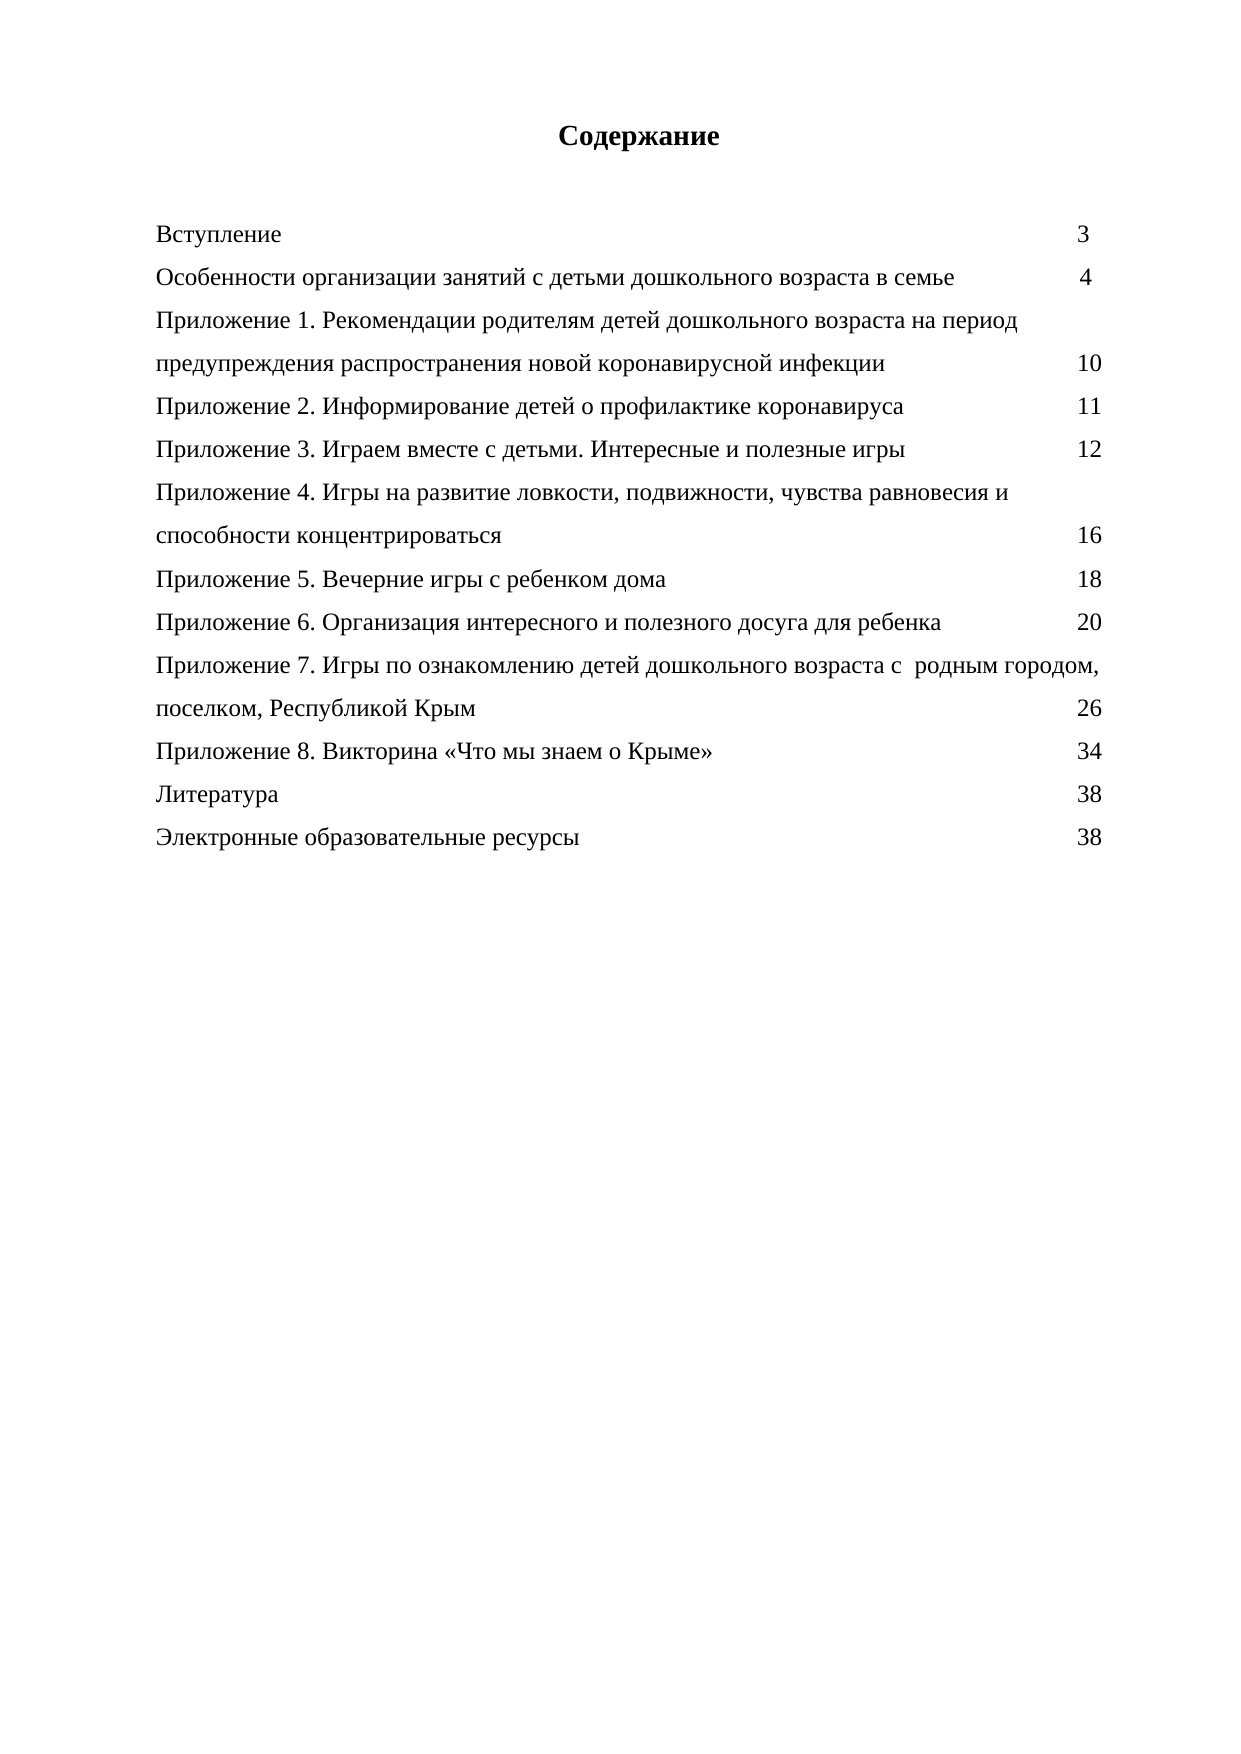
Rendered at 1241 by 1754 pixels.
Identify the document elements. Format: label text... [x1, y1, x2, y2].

text Приложение 8. Викторина «Что мы знаем о Крыме» 34 [156, 736, 1122, 765]
text Приложение 2. Информирование детей о профилактике коронавируса 11 [156, 391, 1122, 420]
text Приложение 6. Организация интересного и полезного досуга для ребенка 20 [156, 607, 1122, 636]
text Приложение 5. Вечерние игры с ребенком дома 18 [156, 564, 1122, 592]
text Приложение 1. Рекомендации родителям детей дошкольного возраста на период [156, 305, 1122, 334]
text Электронные образовательные ресурсы 38 [156, 822, 1122, 851]
text Содержание [156, 118, 1122, 152]
text Приложение 7. Игры по ознакомлению детей дошкольного возраста с родным городом, поселком, Республикой Крым 26 [156, 650, 1122, 722]
text Приложение 4. Игры на развитие ловкости, подвижности, чувства равновесия и способности концентрироваться 16 [156, 477, 1122, 549]
text Литература 38 [156, 779, 1122, 808]
text предупреждения распространения новой коронавирусной инфекции 10 [156, 348, 1122, 377]
text Особенности организации занятий с детьми дошкольного возраста в семье 4 [156, 262, 1122, 291]
text Вступление 3 [156, 219, 1122, 247]
text Приложение 3. Играем вместе с детьми. Интересные и полезные игры 12 [156, 434, 1122, 463]
